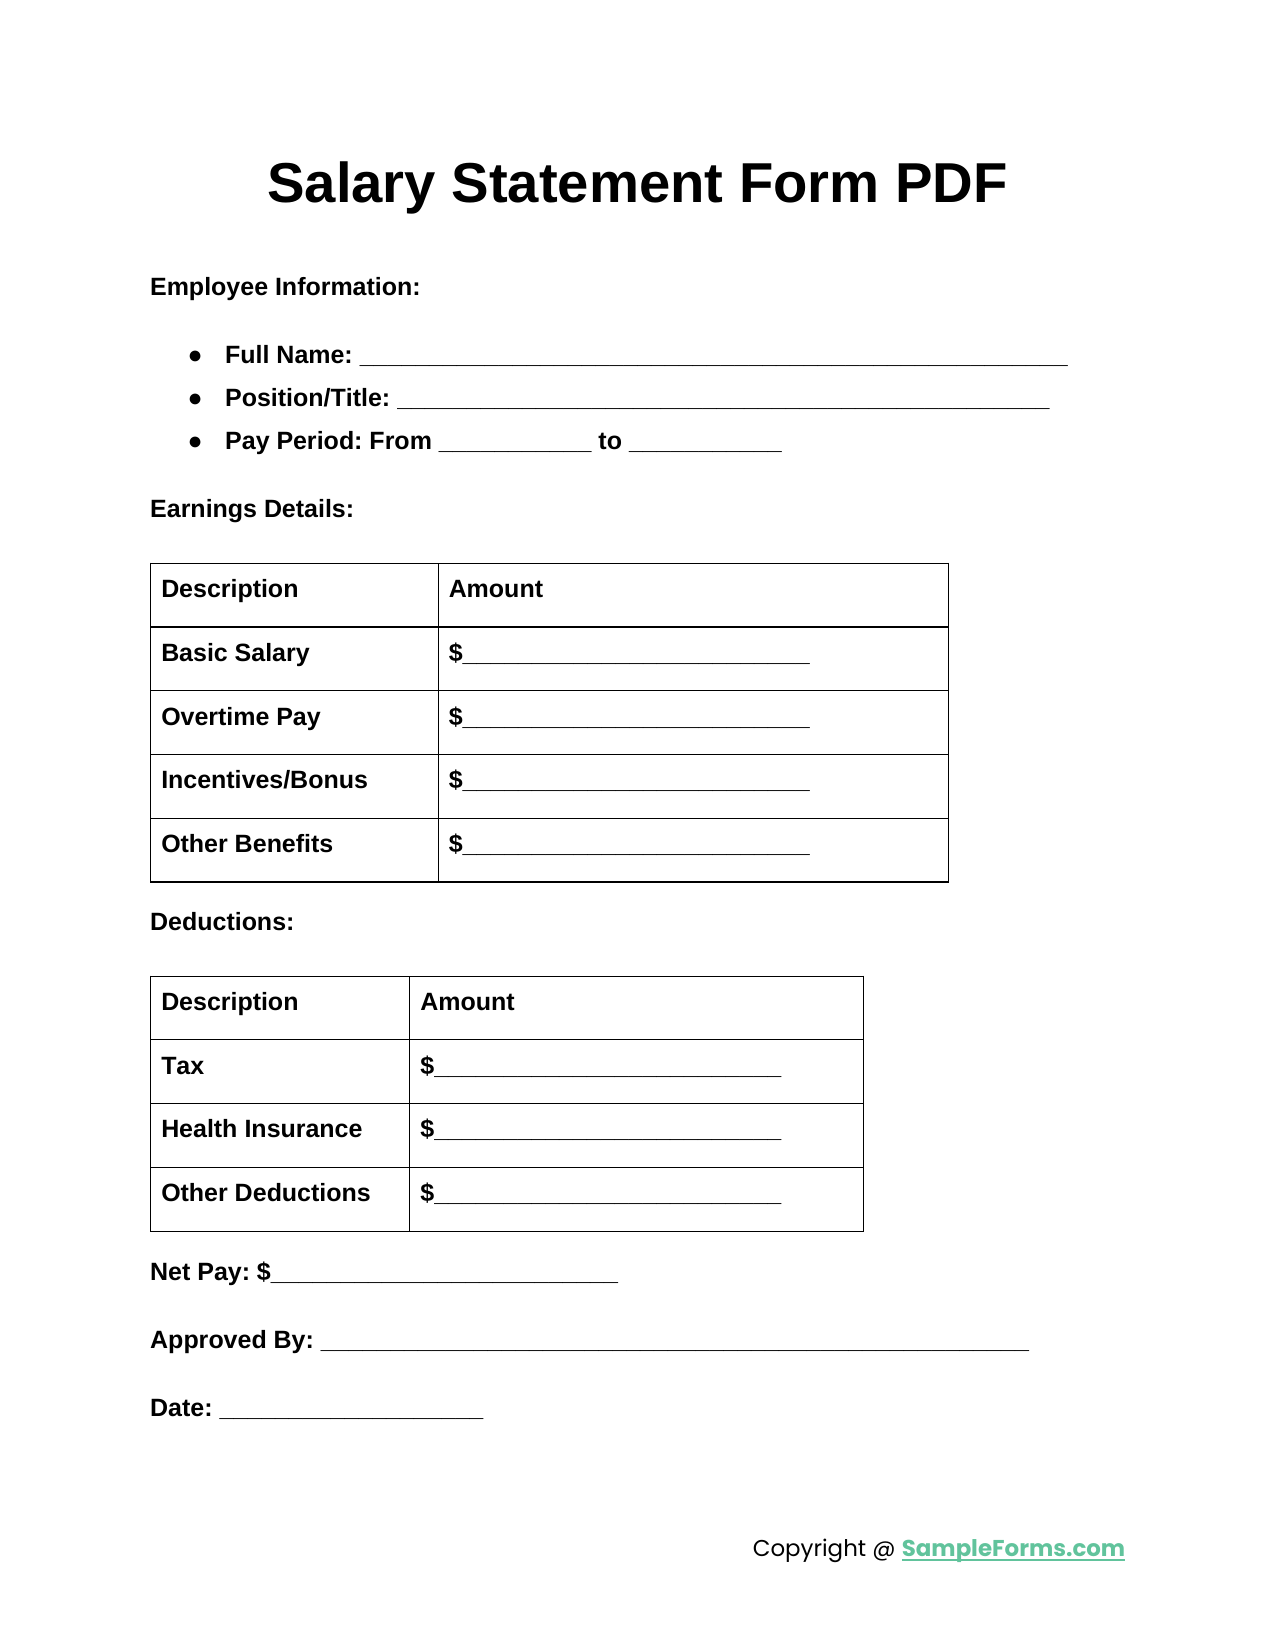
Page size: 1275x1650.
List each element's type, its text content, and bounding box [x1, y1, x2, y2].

table_cell Overtime Pay [151, 691, 438, 754]
table_cell $_________________________ [410, 1040, 863, 1103]
list Full Name: ___________________________________________________ [187, 340, 1125, 369]
text Date: ___________________ [150, 1393, 1125, 1422]
list Pay Period: From ___________ to ___________ [187, 426, 1125, 455]
text Approved By: ___________________________________________________ [150, 1325, 1125, 1353]
table_header Description [151, 564, 438, 626]
table_cell $_________________________ [439, 819, 948, 881]
table_header Amount [410, 977, 863, 1039]
table_cell $_________________________ [439, 691, 948, 754]
table_cell Incentives/Bonus [151, 755, 438, 818]
table_cell Other Benefits [151, 819, 438, 881]
table_cell Health Insurance [151, 1104, 409, 1167]
table_header Amount [439, 564, 948, 626]
text Salary Statement Form PDF [150, 150, 1125, 215]
text Deductions: [150, 907, 1125, 936]
table_cell $_________________________ [439, 628, 948, 690]
text Net Pay: $_________________________ [150, 1257, 1125, 1285]
table_cell Basic Salary [151, 628, 438, 690]
table_cell Tax [151, 1040, 409, 1103]
table_cell $_________________________ [410, 1168, 863, 1231]
text Employee Information: [150, 272, 1125, 301]
table_cell Other Deductions [151, 1168, 409, 1231]
table_cell $_________________________ [410, 1104, 863, 1167]
list Position/Title: _______________________________________________ [187, 383, 1125, 412]
table_cell $_________________________ [439, 755, 948, 818]
table_header Description [151, 977, 409, 1039]
text Earnings Details: [150, 494, 1125, 523]
